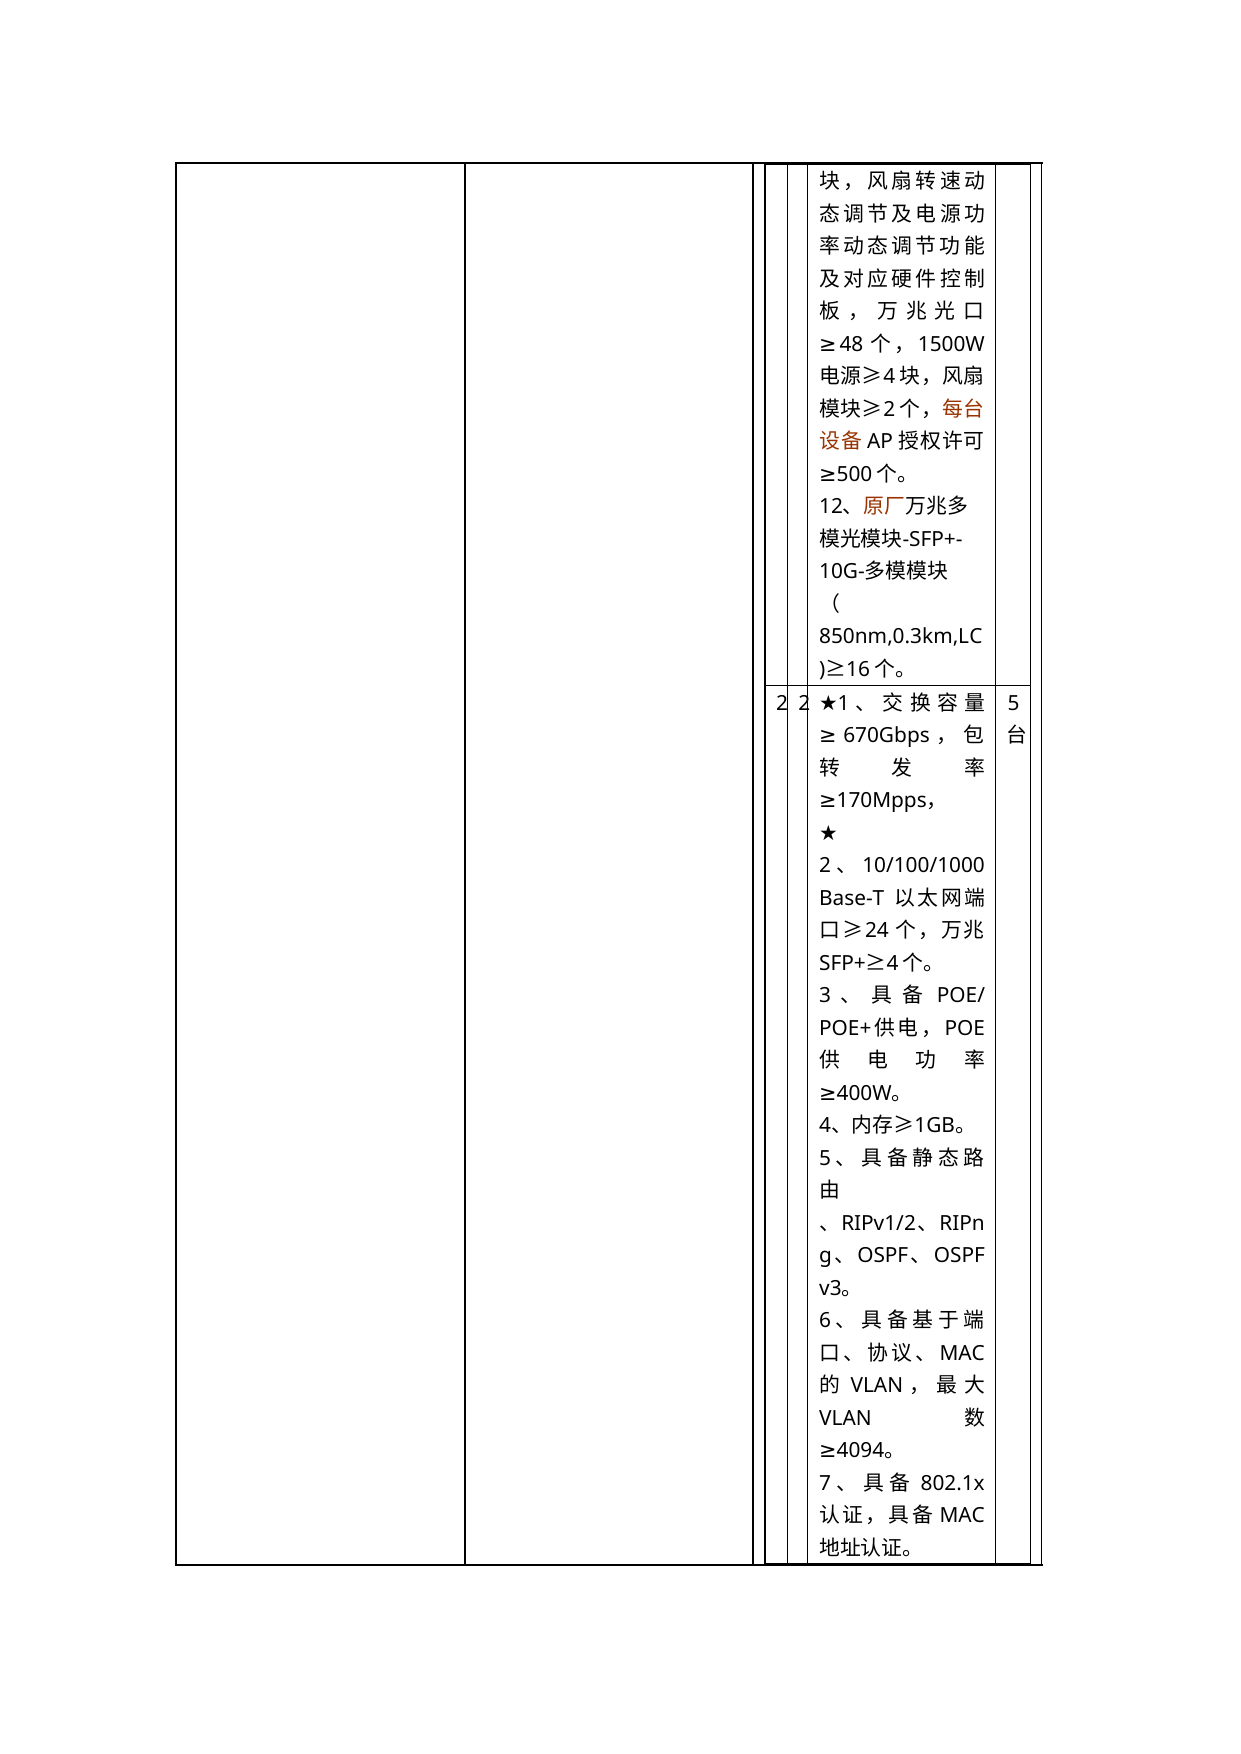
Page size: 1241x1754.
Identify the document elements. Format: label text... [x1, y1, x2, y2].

table_cell [766, 686, 787, 1563]
table_cell [788, 165, 807, 685]
table_cell [766, 165, 787, 685]
table_cell [466, 164, 752, 1564]
table_cell 1 [177, 164, 464, 1564]
table_cell [808, 165, 995, 685]
table_cell [808, 686, 995, 1563]
table_cell [996, 686, 1030, 1563]
table_cell [996, 165, 1030, 685]
table_cell [788, 686, 807, 1563]
table_cell [754, 164, 764, 1564]
table_cell [1031, 164, 1041, 1564]
